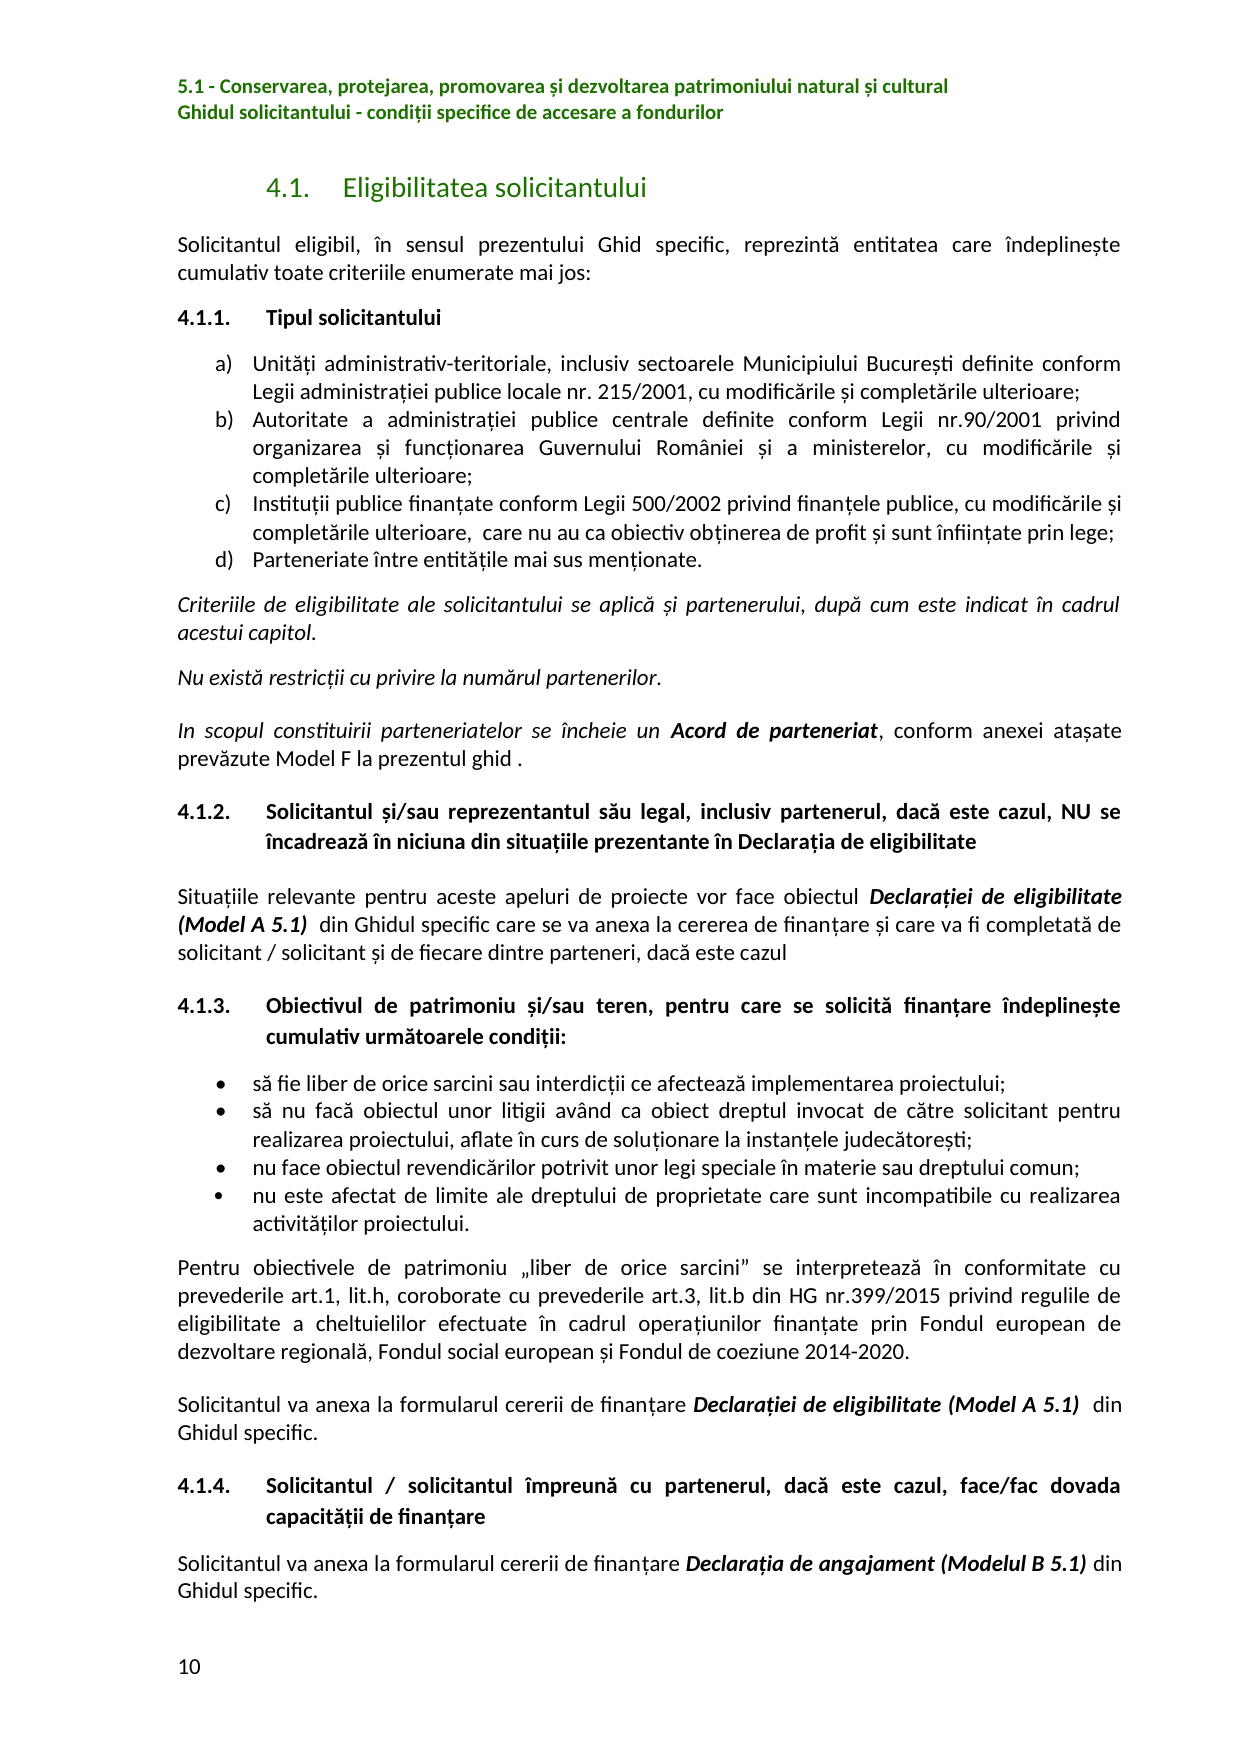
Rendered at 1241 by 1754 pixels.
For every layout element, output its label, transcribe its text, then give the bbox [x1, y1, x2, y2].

subtitle Eligibilitatea solicitantului [266, 169, 1122, 205]
text Solicitantul va anexa la formularul cererii de finanţare Declaraţia de angajament (Modelul B 5.1) din Ghidul specific. [177, 1549, 1122, 1605]
text Obiectivul de patrimoniu şi/sau teren, pentru care se solicită finanţare îndeplineşte cumulativ următoarele condiţii: [177, 992, 1122, 1050]
text Tipul solicitantului [177, 303, 1122, 331]
text Nu există restricţii cu privire la numărul partenerilor. [177, 663, 1122, 691]
text Solicitantul / solicitantul împreună cu partenerul, dacă este cazul, face/fac dovada capacităţii de finanţare [177, 1472, 1122, 1530]
list nu face obiectul revendicărilor potrivit unor legi speciale în materie sau dreptului comun; [215, 1153, 1122, 1181]
text In scopul constituirii parteneriatelor se încheie un Acord de parteneriat, conform anexei ataşate prevăzute Model F la prezentul ghid . [177, 716, 1122, 772]
list să fie liber de orice sarcini sau interdicţii ce afectează implementarea proiectului; [215, 1069, 1122, 1097]
text Criteriile de eligibilitate ale solicitantului se aplică şi partenerului, după cum este indicat în cadrul acestui capitol. [177, 590, 1122, 646]
list nu este afectat de limite ale dreptului de proprietate care sunt incompatibile cu realizarea activităţilor proiectului. [215, 1181, 1122, 1237]
list Parteneriate între entităţile mai sus menţionate. [215, 546, 1122, 574]
text Solicitantul și/sau reprezentantul său legal, inclusiv partenerul, dacă este cazul, NU se încadrează în niciuna din situaţiile prezentante în Declarația de eligibilitate [177, 797, 1122, 855]
list Instituţii publice finanţate conform Legii 500/2002 privind finanţele publice, cu modificările şi completările ulterioare, care nu au ca obiectiv obţinerea de profit şi sunt înfiinţate prin lege; [215, 489, 1122, 546]
list să nu facă obiectul unor litigii având ca obiect dreptul invocat de către solicitant pentru realizarea proiectului, aflate în curs de soluţionare la instanţele judecătoreşti; [215, 1097, 1122, 1153]
list Unităţi administrativ-teritoriale, inclusiv sectoarele Municipiului Bucureşti definite conform Legii administraţiei publice locale nr. 215/2001, cu modificările şi completările ulterioare; [215, 349, 1122, 406]
text Solicitantul eligibil, în sensul prezentului Ghid specific, reprezintă entitatea care îndeplineşte cumulativ toate criteriile enumerate mai jos: [177, 230, 1122, 286]
list Autoritate a administraţiei publice centrale definite conform Legii nr.90/2001 privind organizarea şi funcţionarea Guvernului României şi a ministerelor, cu modificările şi completările ulterioare; [215, 406, 1122, 489]
text Pentru obiectivele de patrimoniu „liber de orice sarcini” se interpretează în conformitate cu prevederile art.1, lit.h, coroborate cu prevederile art.3, lit.b din HG nr.399/2015 privind regulile de eligibilitate a cheltuielilor efectuate în cadrul operaţiunilor finanţate prin Fondul european de dezvoltare regională, Fondul social european şi Fondul de coeziune 2014-2020. [177, 1253, 1122, 1366]
text Situaţiile relevante pentru aceste apeluri de proiecte vor face obiectul Declaraţiei de eligibilitate (Model A 5.1) din Ghidul specific care se va anexa la cererea de finanţare şi care va fi completată de solicitant / solicitant şi de fiecare dintre parteneri, dacă este cazul [177, 882, 1122, 967]
text Solicitantul va anexa la formularul cererii de finanţare Declaraţiei de eligibilitate (Model A 5.1) din Ghidul specific. [177, 1391, 1122, 1447]
